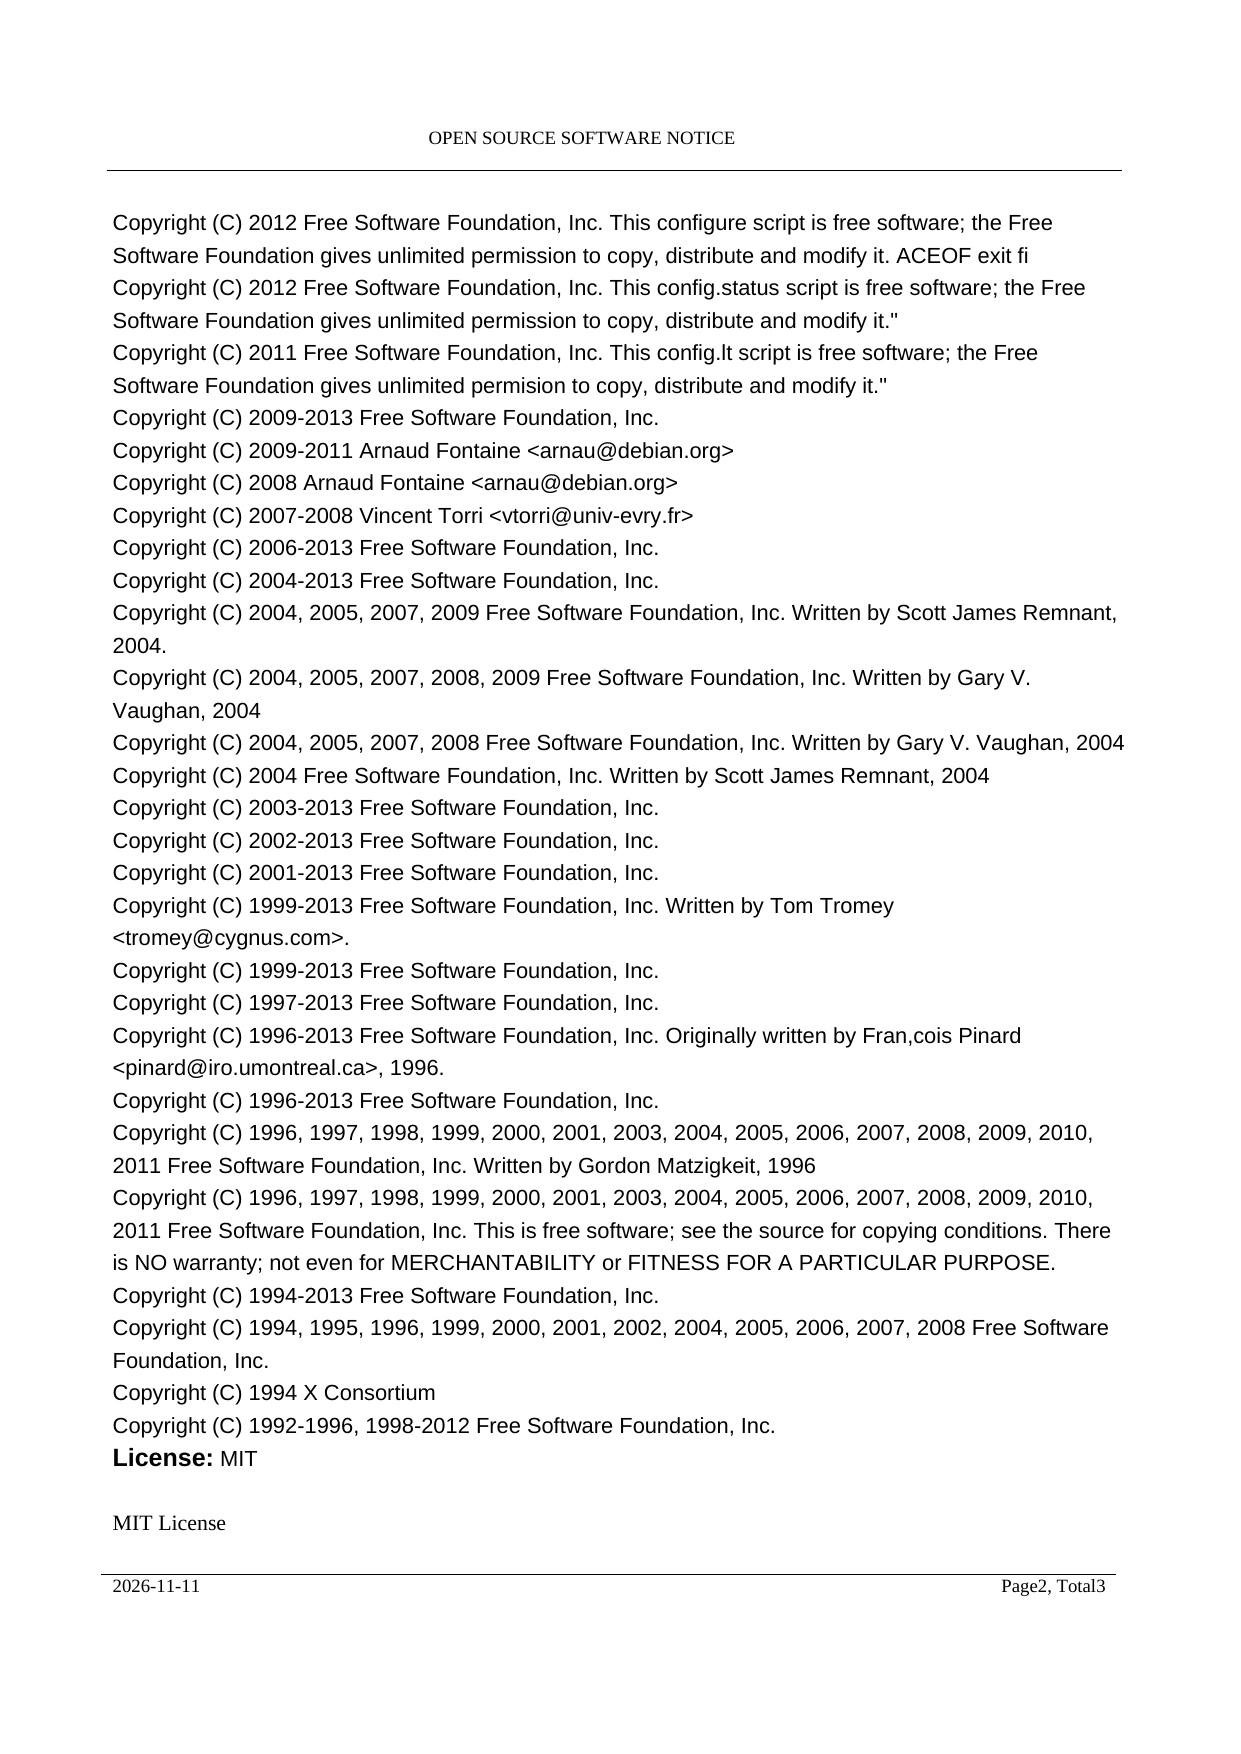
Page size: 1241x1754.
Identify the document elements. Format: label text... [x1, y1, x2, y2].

text Copyright (C) 2012 Free Software Foundation, Inc. This config.status script is free software; the Free Software Foundation gives unlimited permission to copy, distribute and modify it." [112, 271, 1128, 336]
text Copyright (C) 1996, 1997, 1998, 1999, 2000, 2001, 2003, 2004, 2005, 2006, 2007, 2008, 2009, 2010, 2011 Free Software Foundation, Inc. This is free software; see the source for copying conditions. There is NO warranty; not even for MERCHANTABILITY or FITNESS FOR A PARTICULAR PURPOSE. [112, 1181, 1128, 1279]
text Copyright (C) 2012 Free Software Foundation, Inc. This configure script is free software; the Free Software Foundation gives unlimited permission to copy, distribute and modify it. ACEOF exit fi [112, 206, 1128, 271]
text Copyright (C) 2008 Arnaud Fontaine <arnau@debian.org> [112, 466, 1128, 499]
text Copyright (C) 1994-2013 Free Software Foundation, Inc. [112, 1279, 1128, 1311]
text Copyright (C) 2003-2013 Free Software Foundation, Inc. [112, 791, 1128, 824]
text Copyright (C) 1999-2013 Free Software Foundation, Inc. [112, 954, 1128, 986]
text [112, 1441, 1128, 1539]
text Copyright (C) 1996-2013 Free Software Foundation, Inc. [112, 1084, 1128, 1116]
text Copyright (C) 2004, 2005, 2007, 2009 Free Software Foundation, Inc. Written by Scott James Remnant, 2004. [112, 596, 1128, 661]
text Copyright (C) 1997-2013 Free Software Foundation, Inc. [112, 986, 1128, 1019]
text Copyright (C) 2006-2013 Free Software Foundation, Inc. [112, 531, 1128, 564]
text Copyright (C) 1994, 1995, 1996, 1999, 2000, 2001, 2002, 2004, 2005, 2006, 2007, 2008 Free Software Foundation, Inc. [112, 1311, 1128, 1376]
text Copyright (C) 2004, 2005, 2007, 2008 Free Software Foundation, Inc. Written by Gary V. Vaughan, 2004 [112, 726, 1128, 759]
text Copyright (C) 1999-2013 Free Software Foundation, Inc. Written by Tom Tromey <tromey@cygnus.com>. [112, 889, 1128, 954]
text Copyright (C) 2007-2008 Vincent Torri <vtorri@univ-evry.fr> [112, 499, 1128, 531]
text Copyright (C) 2009-2011 Arnaud Fontaine <arnau@debian.org> [112, 434, 1128, 466]
text Copyright (C) 2004, 2005, 2007, 2008, 2009 Free Software Foundation, Inc. Written by Gary V. Vaughan, 2004 [112, 661, 1128, 726]
text Copyright (C) 2002-2013 Free Software Foundation, Inc. [112, 824, 1128, 856]
text Copyright (C) 1996, 1997, 1998, 1999, 2000, 2001, 2003, 2004, 2005, 2006, 2007, 2008, 2009, 2010, 2011 Free Software Foundation, Inc. Written by Gordon Matzigkeit, 1996 [112, 1116, 1128, 1181]
text Copyright (C) 1996-2013 Free Software Foundation, Inc. Originally written by Fran,cois Pinard <pinard@iro.umontreal.ca>, 1996. [112, 1019, 1128, 1084]
text Copyright (C) 1994 X Consortium [112, 1376, 1128, 1409]
text Copyright (C) 2001-2013 Free Software Foundation, Inc. [112, 856, 1128, 889]
text Copyright (C) 2011 Free Software Foundation, Inc. This config.lt script is free software; the Free Software Foundation gives unlimited permision to copy, distribute and modify it." [112, 336, 1128, 401]
text Copyright (C) 1992-1996, 1998-2012 Free Software Foundation, Inc. [112, 1409, 1128, 1441]
text Copyright (C) 2004 Free Software Foundation, Inc. Written by Scott James Remnant, 2004 [112, 759, 1128, 791]
text Copyright (C) 2004-2013 Free Software Foundation, Inc. [112, 564, 1128, 596]
text Copyright (C) 2009-2013 Free Software Foundation, Inc. [112, 401, 1128, 434]
